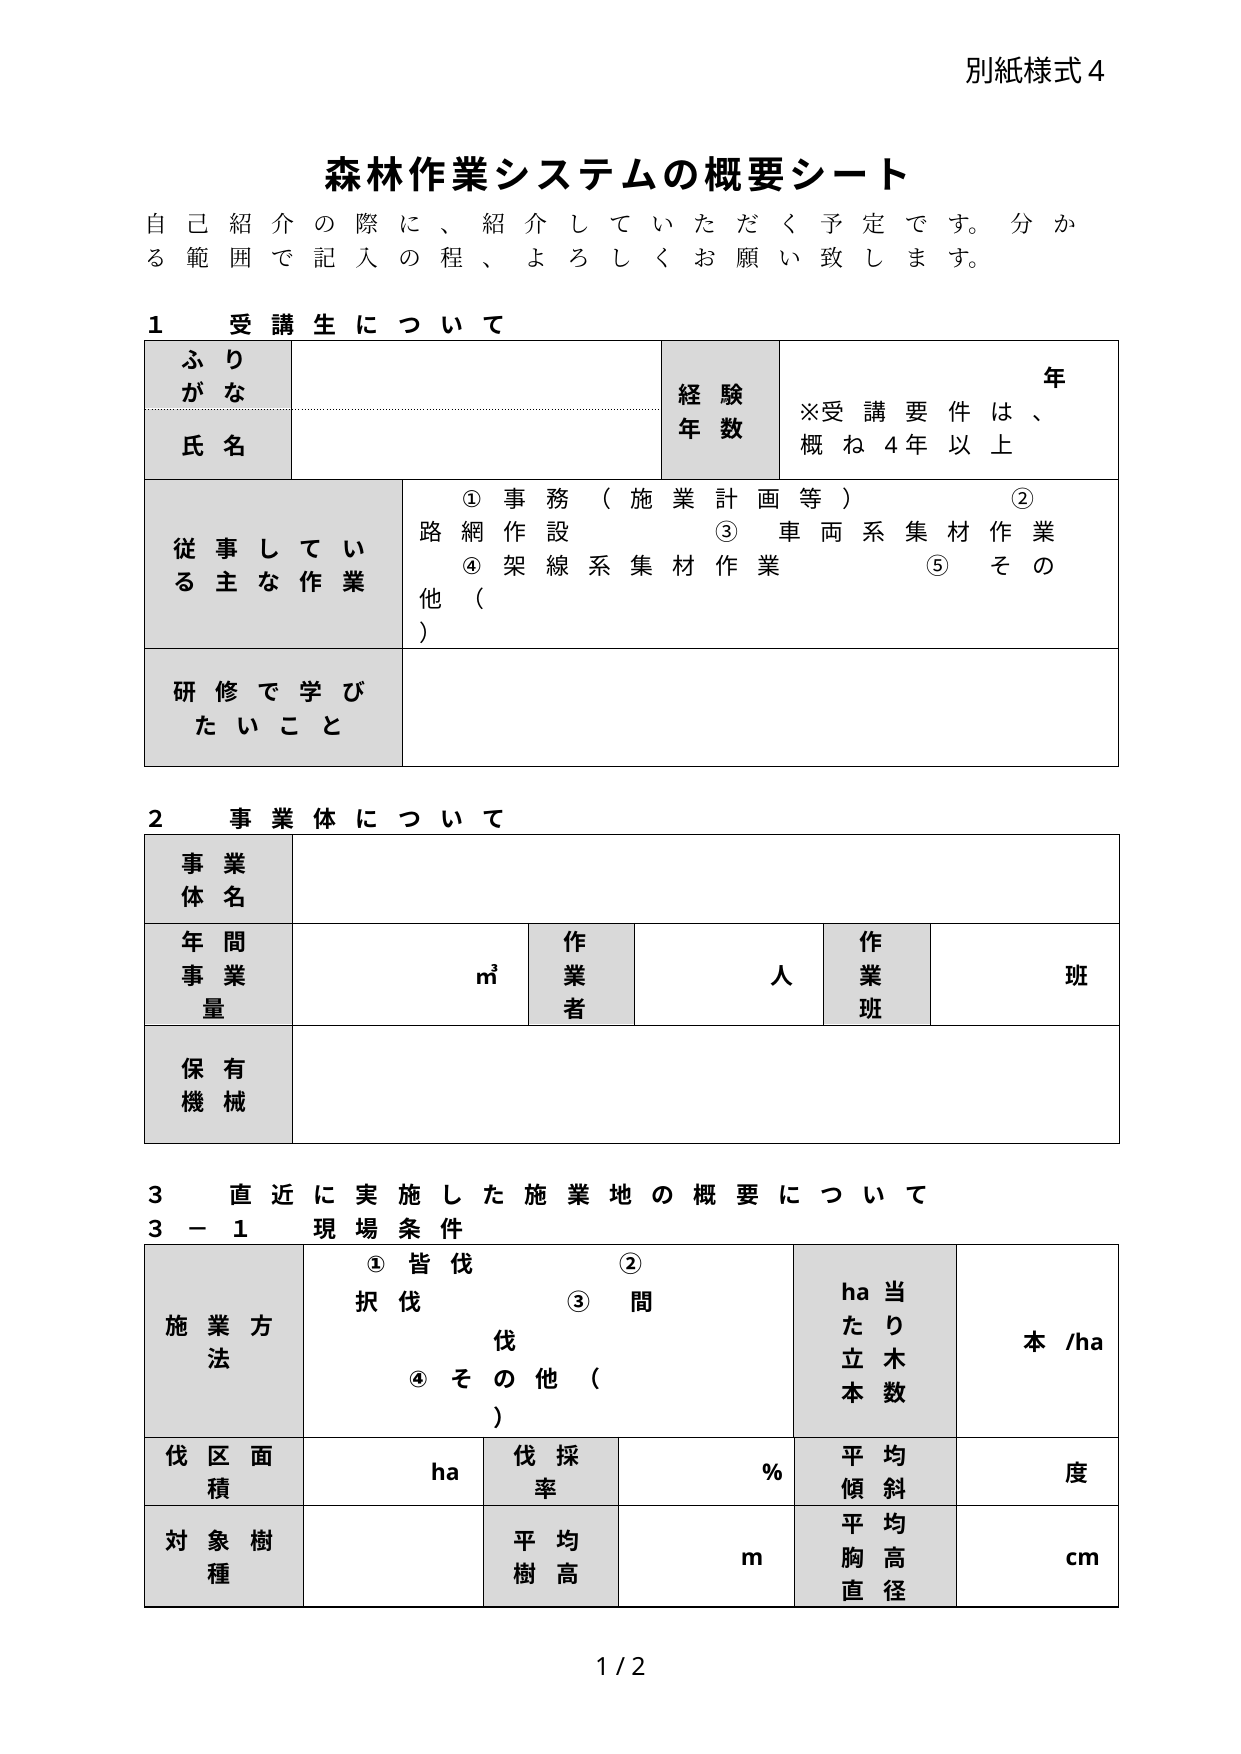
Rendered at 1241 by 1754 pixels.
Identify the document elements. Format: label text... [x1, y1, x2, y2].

table_cell 氏名 [145, 409, 291, 479]
table_cell 作業者 [529, 924, 634, 1024]
table_cell [293, 1026, 1119, 1143]
table_header [293, 835, 1119, 923]
table_cell 伐区面積 [145, 1438, 303, 1505]
table_header ① 皆伐 ② 択伐 ③ 間伐 ④ その他（ ） [304, 1245, 793, 1437]
table_cell 度 [957, 1438, 1118, 1505]
table_header 経験年数 [662, 341, 779, 479]
table_cell 保有機械 [145, 1026, 292, 1143]
table_cell [292, 409, 661, 479]
text ３－１ 現場条件 [144, 1211, 1096, 1244]
table_cell 研修で学びたいこと [145, 649, 402, 766]
text 自己紹介の際に、紹介していただく予定です。分かる範囲で記入の程、よろしくお願い致します。 [144, 206, 1096, 273]
table_cell [403, 649, 1118, 766]
table_cell [304, 1506, 483, 1606]
table_cell 伐採率 [484, 1438, 618, 1505]
table_header ha当たり 立木本数 [794, 1245, 956, 1437]
table_cell 年間事業量 [145, 924, 292, 1024]
table_header ふりがな [145, 341, 291, 408]
text １ 受講生について [144, 307, 1096, 340]
table_header 年 ※受講要件は、概ね4年以上 [780, 341, 1118, 479]
table_cell % [619, 1438, 794, 1505]
table_cell 作業班 [824, 924, 930, 1024]
table_cell 平均傾斜 [795, 1438, 956, 1505]
table_cell 従事している主な作業 [145, 480, 402, 648]
table_cell cm [957, 1506, 1118, 1606]
text ３ 直近に実施した施業地の概要について [144, 1177, 1096, 1211]
table_cell ha [304, 1438, 483, 1505]
text 森林作業システムの概要シート [144, 139, 1096, 206]
table_header 施業方法 [145, 1245, 303, 1437]
table_header [292, 341, 661, 408]
table_cell 平均胸高直径 [795, 1506, 956, 1606]
table_cell ㎥ [293, 924, 528, 1024]
table_header 本/ha [957, 1245, 1118, 1437]
table_cell 人 [635, 924, 823, 1024]
table_header 事業体名 [145, 835, 292, 923]
table_cell m [619, 1506, 794, 1606]
table_cell 対象樹種 [145, 1506, 303, 1606]
table_cell ① 事務（施業計画等） ② 路網作設 ③ 車両系集材作業 ④ 架線系集材作業 ⑤ その他（ ） [403, 480, 1118, 648]
table_cell 班 [931, 924, 1119, 1024]
text ２ 事業体について [144, 801, 1096, 834]
table_cell 平均樹高 [484, 1506, 618, 1606]
